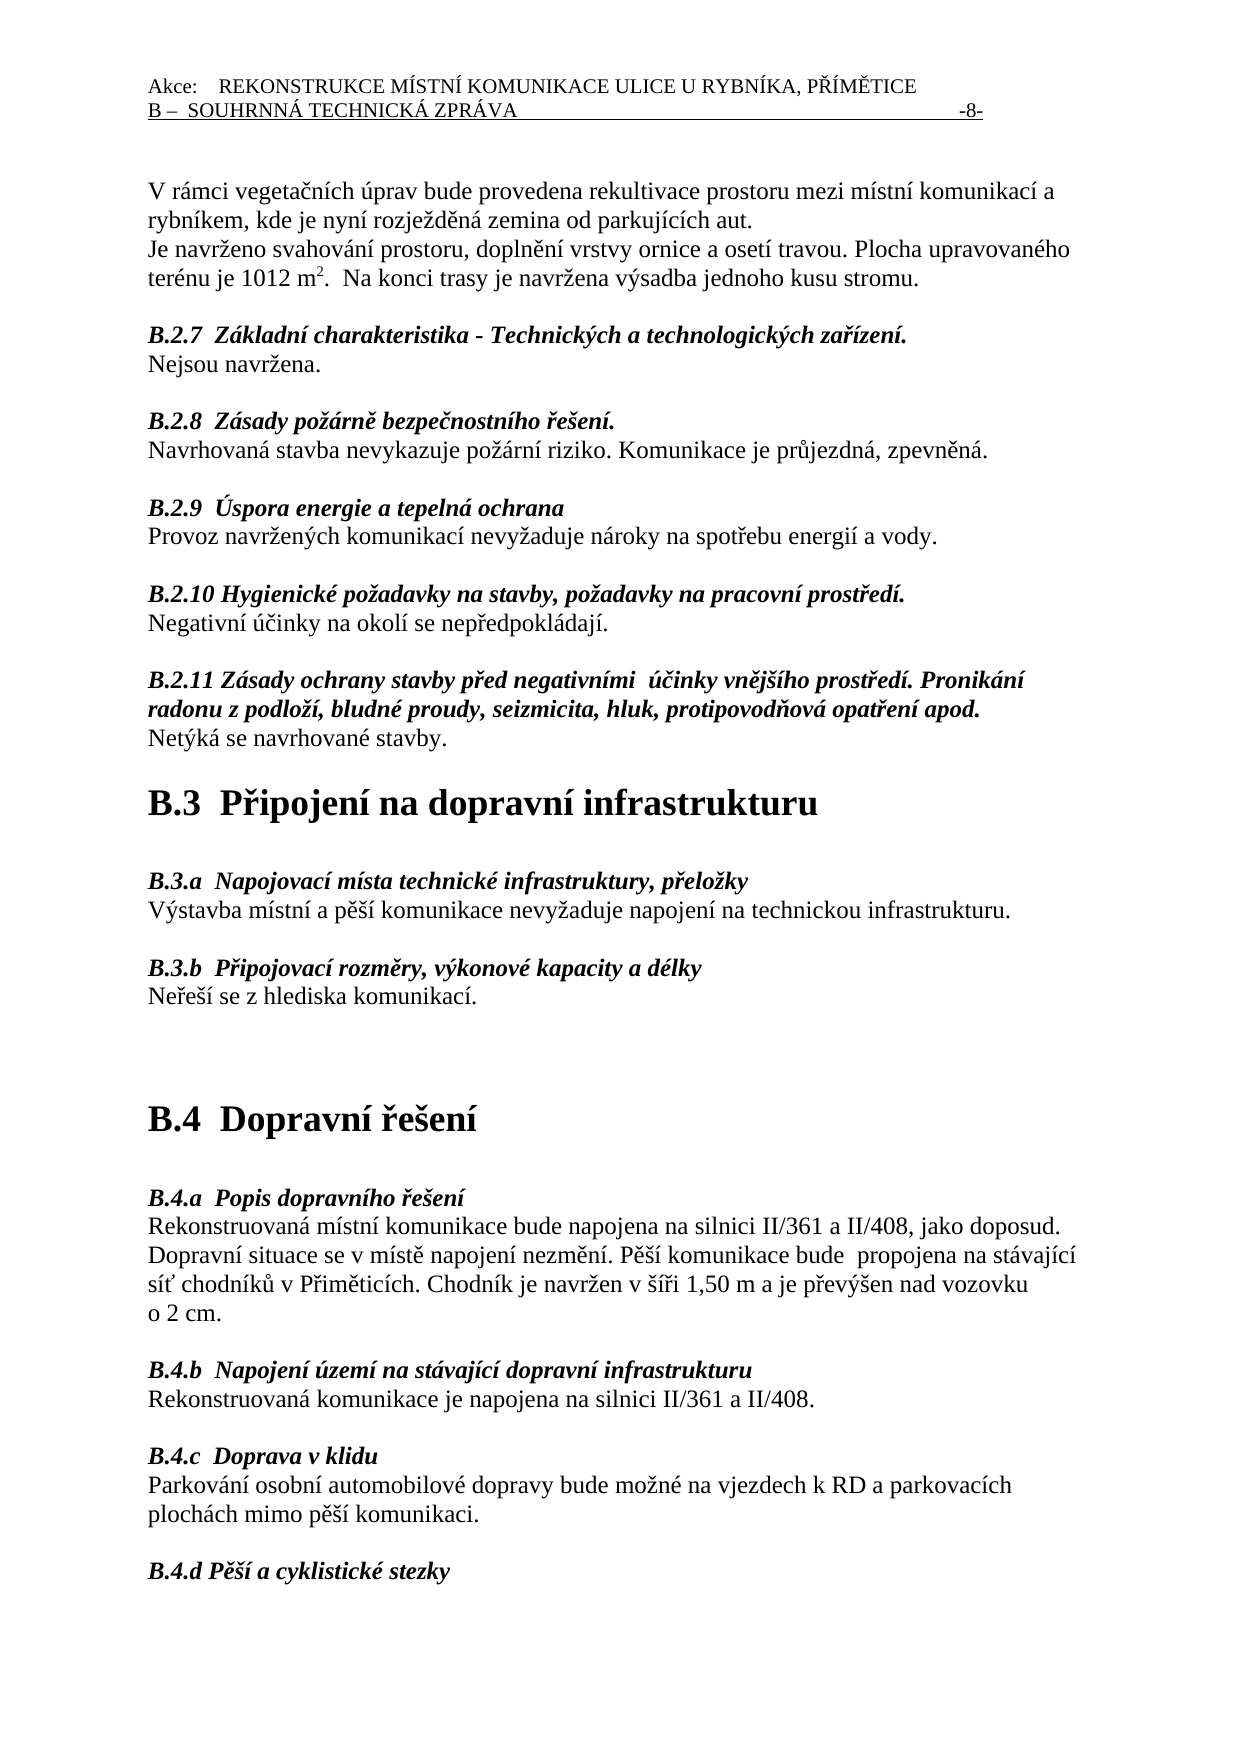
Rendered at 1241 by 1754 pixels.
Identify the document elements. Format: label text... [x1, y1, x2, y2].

text B.4 Dopravní řešení [148, 1096, 1093, 1139]
text B.4.c Doprava v klidu [148, 1441, 1093, 1470]
text Výstavba místní a pěší komunikace nevyžaduje napojení na technickou infrastrukturu. [148, 895, 1093, 924]
text B.3.a Napojovací místa technické infrastruktury, přeložky [148, 866, 1093, 895]
text Rekonstruovaná komunikace je napojena na silnici II/361 a II/408. [148, 1384, 1093, 1413]
text Negativní účinky na okolí se nepředpokládají. [148, 608, 1093, 636]
text Rekonstruovaná místní komunikace bude napojena na silnici II/361 a II/408, jako doposud. Dopravní situace se v místě napojení nezmění. Pěší komunikace bude propojena na stávající síť chodníků v Přiměticích. Chodník je navržen v šíři 1,50 m a je převýšen nad vozovku o 2 cm. [148, 1211, 1093, 1326]
text V rámci vegetačních úprav bude provedena rekultivace prostoru mezi místní komunikací a rybníkem, kde je nyní rozježděná zemina od parkujících aut. [148, 176, 1093, 234]
text B.2.9 Úspora energie a tepelná ochrana [148, 493, 1093, 521]
text B.4.b Napojení území na stávající dopravní infrastrukturu [148, 1355, 1093, 1384]
text Navrhovaná stavba nevykazuje požární riziko. Komunikace je průjezdná, zpevněná. [148, 435, 1093, 464]
text Parkování osobní automobilové dopravy bude možné na vjezdech k RD a parkovacích plochách mimo pěší komunikaci. [148, 1470, 1093, 1528]
text B.2.8 Zásady požárně bezpečnostního řešení. [148, 406, 1093, 435]
text B.4.d Pěší a cyklistické stezky [148, 1556, 1093, 1585]
text B.2.11 Zásady ochrany stavby před negativními účinky vnějšího prostředí. Pronikání radonu z podloží, bludné proudy, seizmicita, hluk, protipovodňová opatření apod. [148, 665, 1093, 723]
text Neřeší se z hlediska komunikací. [148, 981, 1093, 1010]
text Provoz navržených komunikací nevyžaduje nároky na spotřebu energií a vody. [148, 521, 1093, 550]
text Je navrženo svahování prostoru, doplnění vrstvy ornice a osetí travou. Plocha upravovaného terénu je 1012 m2. Na konci trasy je navržena výsadba jednoho kusu stromu. [148, 234, 1093, 291]
text B.4.a Popis dopravního řešení [148, 1183, 1093, 1211]
text Nejsou navržena. [148, 349, 1093, 378]
text Netýká se navrhované stavby. [148, 723, 1093, 751]
text B.2.7 Základní charakteristika - Technických a technologických zařízení. [148, 320, 1093, 349]
text B.3 Připojení na dopravní infrastrukturu [148, 780, 1093, 823]
text B.3.b Připojovací rozměry, výkonové kapacity a délky [148, 953, 1093, 981]
text B.2.10 Hygienické požadavky na stavby, požadavky na pracovní prostředí. [148, 579, 1093, 608]
